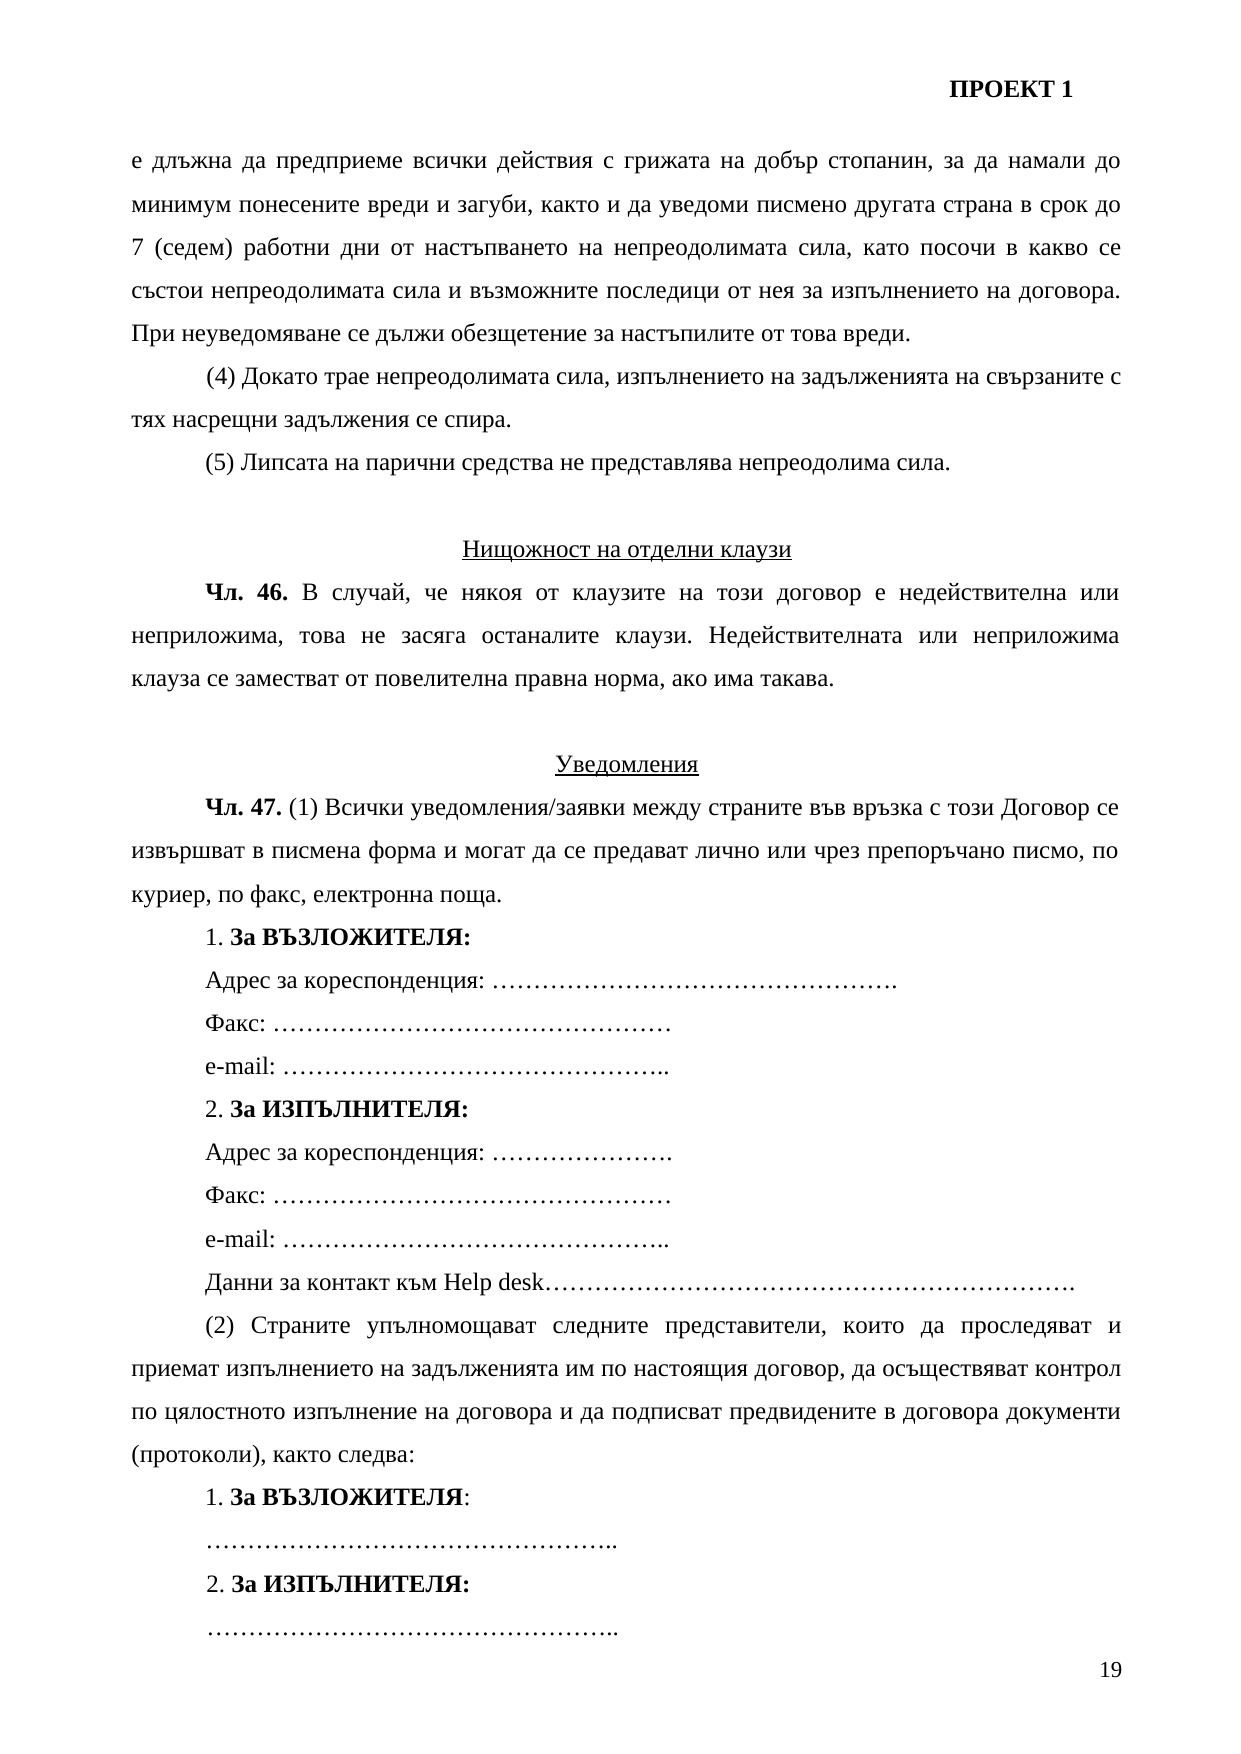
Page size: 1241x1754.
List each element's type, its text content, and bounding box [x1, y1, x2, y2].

text 1. За ВЪЗЛОЖИТЕЛЯ: [131, 1482, 1122, 1511]
text e-mail: ……………………………………….. [131, 1224, 1122, 1252]
text Чл. 47. (1) Всички уведомления/заявки между страните във връзка с този Договор се извършват в писмена форма и могат да се предават лично или чрез препоръчано писмо, по куриер, по факс, електронна поща. [131, 792, 1120, 907]
text Нищожност на отделни клаузи [131, 534, 1122, 562]
text Адрес за кореспонденция: …………………. [131, 1137, 1122, 1166]
text e-mail: ……………………………………….. [131, 1051, 1122, 1080]
text (5) Липсата на парични средства не представлява непреодолима сила. [131, 447, 1122, 476]
text Факс: ………………………………………… [131, 1181, 1122, 1209]
text 2. За ИЗПЪЛНИТЕЛЯ: [131, 1094, 1122, 1123]
text Уведомления [131, 749, 1122, 778]
text 2. За ИЗПЪЛНИТЕЛЯ: [131, 1569, 1122, 1597]
text ………………………………………….. [131, 1526, 1122, 1554]
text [131, 146, 1122, 347]
text (4) Докато трае непреодолимата сила, изпълнението на задълженията на свързаните с тях насрещни задължения се спира. [131, 361, 1122, 433]
text Данни за контакт към Help desk………………………………………………………. [131, 1267, 1122, 1296]
text 1. За ВЪЗЛОЖИТЕЛЯ: [131, 922, 1122, 951]
text (2) Страните упълномощават следните представители, които да проследяват и приемат изпълнението на задълженията им по настоящия договор, да осъществяват контрол по цялостното изпълнение на договора и да подписват предвидените в договора документи (протоколи), както следва: [131, 1310, 1122, 1468]
text ………………………………………….. [131, 1612, 1122, 1641]
text Адрес за кореспонденция: …………………………………………. [131, 965, 1122, 994]
text Чл. 46. В случай, че някоя от клаузите на този договор е недействителна или неприложима, това не засяга останалите клаузи. Недействителната или неприложима клауза се заместват от повелителна правна норма, ако има такава. [131, 577, 1120, 692]
text Факс: ………………………………………… [131, 1008, 1122, 1037]
